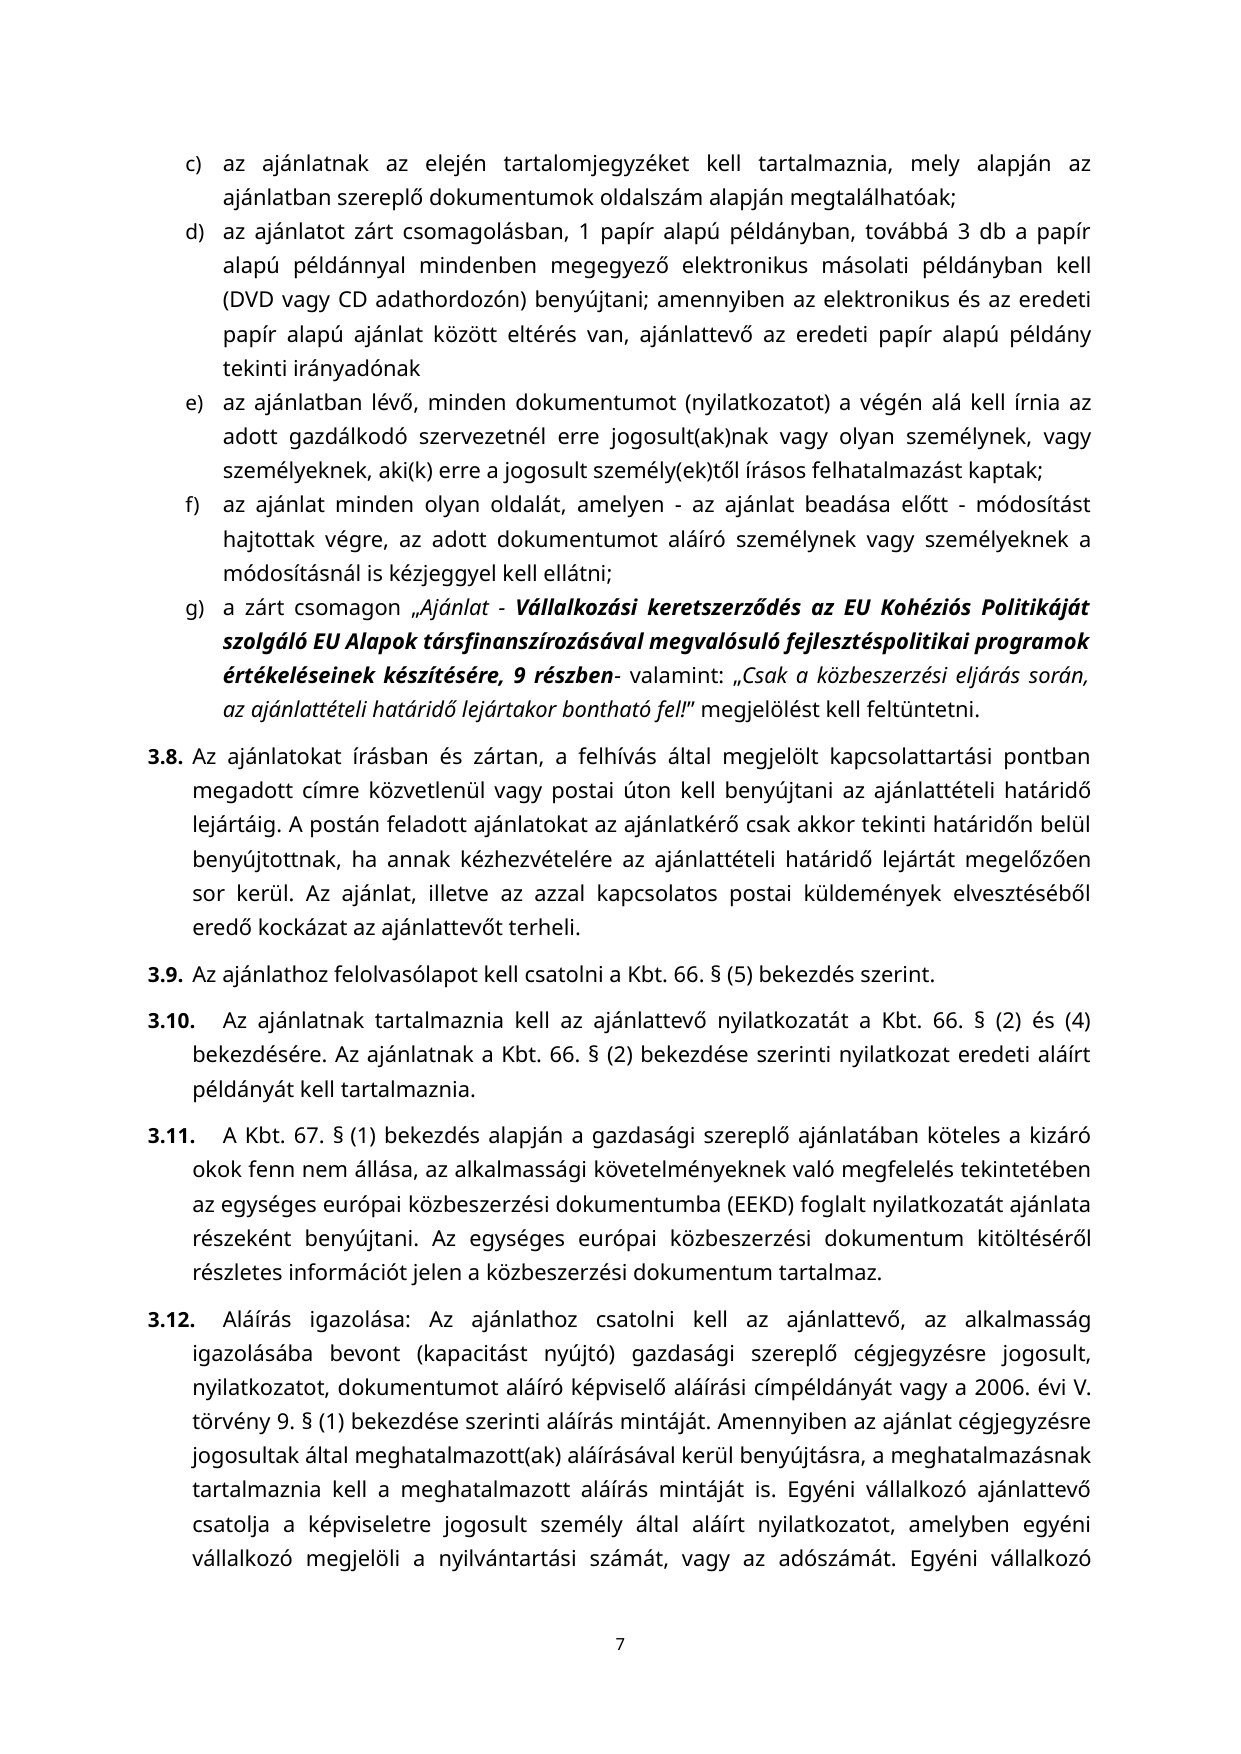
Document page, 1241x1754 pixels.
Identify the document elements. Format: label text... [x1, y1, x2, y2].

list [148, 1303, 1092, 1572]
list Az ajánlathoz felolvasólapot kell csatolni a Kbt. 66. § (5) bekezdés szerint. [148, 958, 1092, 988]
list A Kbt. 67. § (1) bekezdés alapján a gazdasági szereplő ajánlatában köteles a kizáró okok fenn nem állása, az alkalmassági követelményeknek való megfelelés tekintetében az egységes európai közbeszerzési dokumentumba (EEKD) foglalt nyilatkozatát ajánlata részeként benyújtani. Az egységes európai közbeszerzési dokumentum kitöltéséről részletes információt jelen a közbeszerzési dokumentum tartalmaz. [148, 1120, 1092, 1287]
list az ajánlatban lévő, minden dokumentumot (nyilatkozatot) a végén alá kell írnia az adott gazdálkodó szervezetnél erre jogosult(ak)nak vagy olyan személynek, vagy személyeknek, aki(k) erre a jogosult személy(ek)től írásos felhatalmazást kaptak; [185, 387, 1092, 485]
list a zárt csomagon „Ajánlat - Vállalkozási keretszerződés az EU Kohéziós Politikáját szolgáló EU Alapok társfinanszírozásával megvalósuló fejlesztéspolitikai programok értékeléseinek készítésére, 9 részben- valamint: „Csak a közbeszerzési eljárás során, az ajánlattételi határidő lejártakor bontható fel!” megjelölést kell feltüntetni. [185, 592, 1092, 724]
list Az ajánlatokat írásban és zártan, a felhívás által megjelölt kapcsolattartási pontban megadott címre közvetlenül vagy postai úton kell benyújtani az ajánlattételi határidő lejártáig. A postán feladott ajánlatokat az ajánlatkérő csak akkor tekinti határidőn belül benyújtottnak, ha annak kézhezvételére az ajánlattételi határidő lejártát megelőzően sor kerül. Az ajánlat, illetve az azzal kapcsolatos postai küldemények elvesztéséből eredő kockázat az ajánlattevőt terheli. [148, 741, 1092, 942]
list Az ajánlatnak tartalmaznia kell az ajánlattevő nyilatkozatát a Kbt. 66. § (2) és (4) bekezdésére. Az ajánlatnak a Kbt. 66. § (2) bekezdése szerinti nyilatkozat eredeti aláírt példányát kell tartalmaznia. [148, 1005, 1092, 1103]
list az ajánlatnak az elején tartalomjegyzéket kell tartalmaznia, mely alapján az ajánlatban szereplő dokumentumok oldalszám alapján megtalálhatóak; [185, 148, 1092, 212]
list az ajánlat minden olyan oldalát, amelyen - az ajánlat beadása előtt - módosítást hajtottak végre, az adott dokumentumot aláíró személynek vagy személyeknek a módosításnál is kézjeggyel kell ellátni; [185, 489, 1092, 587]
list az ajánlatot zárt csomagolásban, 1 papír alapú példányban, továbbá 3 db a papír alapú példánnyal mindenben megegyező elektronikus másolati példányban kell (DVD vagy CD adathordozón) benyújtani; amennyiben az elektronikus és az eredeti papír alapú ajánlat között eltérés van, ajánlattevő az eredeti papír alapú példány tekinti irányadónak [185, 216, 1092, 382]
